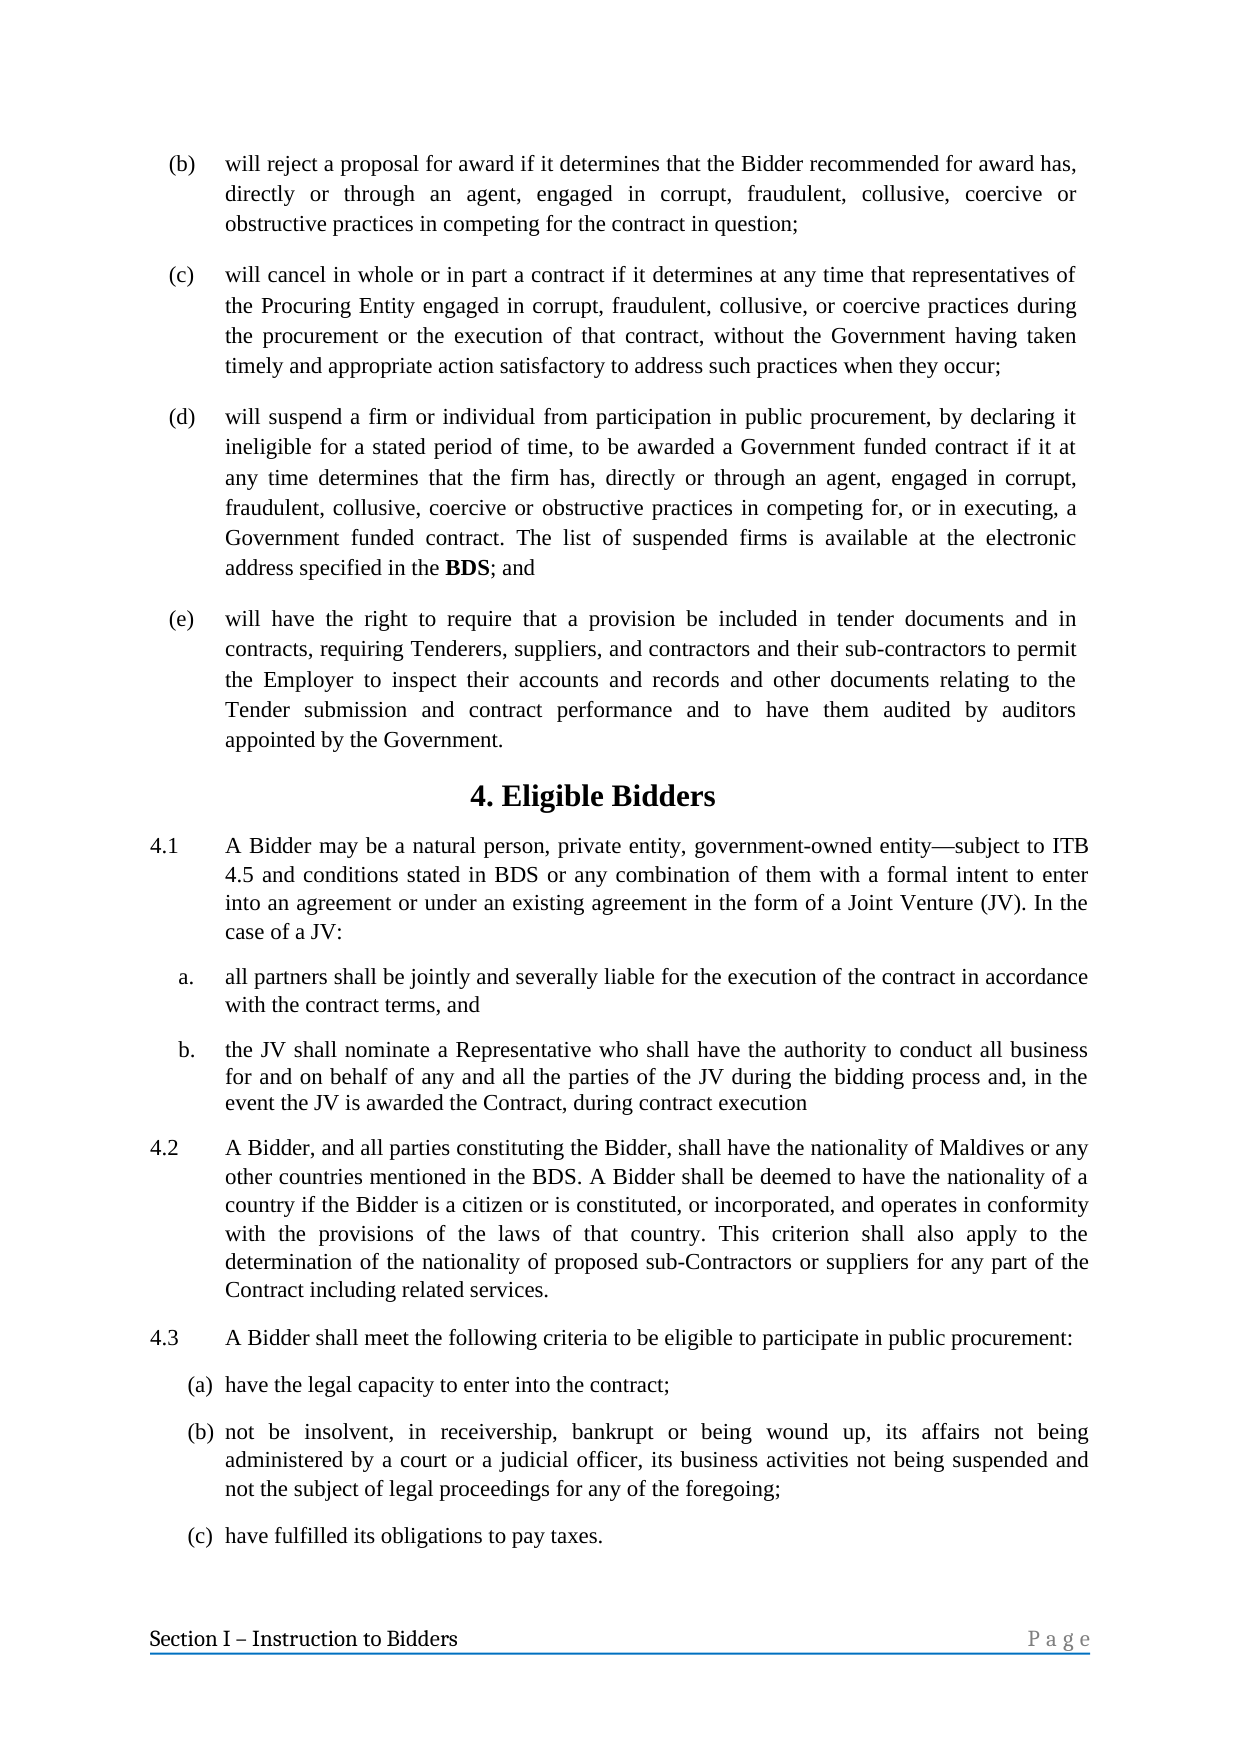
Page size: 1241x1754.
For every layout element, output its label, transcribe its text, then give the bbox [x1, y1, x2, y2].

text 4.3 A Bidder shall meet the following criteria to be eligible to participate in public procurement: [150, 1324, 1090, 1350]
subtitle Eligible Bidders [150, 777, 1090, 813]
text (b) will reject a proposal for award if it determines that the Bidder recommended for award has, directly or through an agent, engaged in corrupt, fraudulent, collusive, coercive or obstructive practices in competing for the contract in question; [169, 150, 1078, 237]
text b. the JV shall nominate a Representative who shall have the authority to conduct all business for and on behalf of any and all the parties of the JV during the bidding process and, in the event the JV is awarded the Contract, during contract execution [178, 1036, 1090, 1116]
text (a) have the legal capacity to enter into the contract; [187, 1371, 1090, 1397]
text (e) will have the right to require that a provision be included in tender documents and in contracts, requiring Tenderers, suppliers, and contractors and their sub-contractors to permit the Employer to inspect their accounts and records and other documents relating to the Tender submission and contract performance and to have them audited by auditors appointed by the Government. [169, 605, 1078, 752]
text (c) will cancel in whole or in part a contract if it determines at any time that representatives of the Procuring Entity engaged in corrupt, fraudulent, collusive, or coercive practices during the procurement or the execution of that contract, without the Government having taken timely and appropriate action satisfactory to address such practices when they occur; [169, 261, 1078, 378]
text (d) will suspend a firm or individual from participation in public procurement, by declaring it ineligible for a stated period of time, to be awarded a Government funded contract if it at any time determines that the firm has, directly or through an agent, engaged in corrupt, fraudulent, collusive, coercive or obstructive practices in competing for, or in executing, a Government funded contract. The list of suspended firms is available at the electronic address specified in the BDS; and [169, 403, 1078, 581]
text 4.2 A Bidder, and all parties constituting the Bidder, shall have the nationality of Maldives or any other countries mentioned in the BDS. A Bidder shall be deemed to have the nationality of a country if the Bidder is a citizen or is constituted, or incorporated, and operates in conformity with the provisions of the laws of that country. This criterion shall also apply to the determination of the nationality of proposed sub-Contractors or suppliers for any part of the Contract including related services. [150, 1134, 1090, 1303]
text 4.1 A Bidder may be a natural person, private entity, government-owned entity—subject to ITB 4.5 and conditions stated in BDS or any combination of them with a formal intent to enter into an agreement or under an existing agreement in the form of a Joint Venture (JV). In the case of a JV: [150, 832, 1090, 944]
text (b) not be insolvent, in receivership, bankrupt or being wound up, its affairs not being administered by a court or a judicial officer, its business activities not being suspended and not the subject of legal proceedings for any of the foregoing; [187, 1418, 1090, 1501]
text a. all partners shall be jointly and severally liable for the execution of the contract in accordance with the contract terms, and [178, 963, 1090, 1018]
text (c) have fulfilled its obligations to pay taxes. [187, 1522, 1090, 1548]
